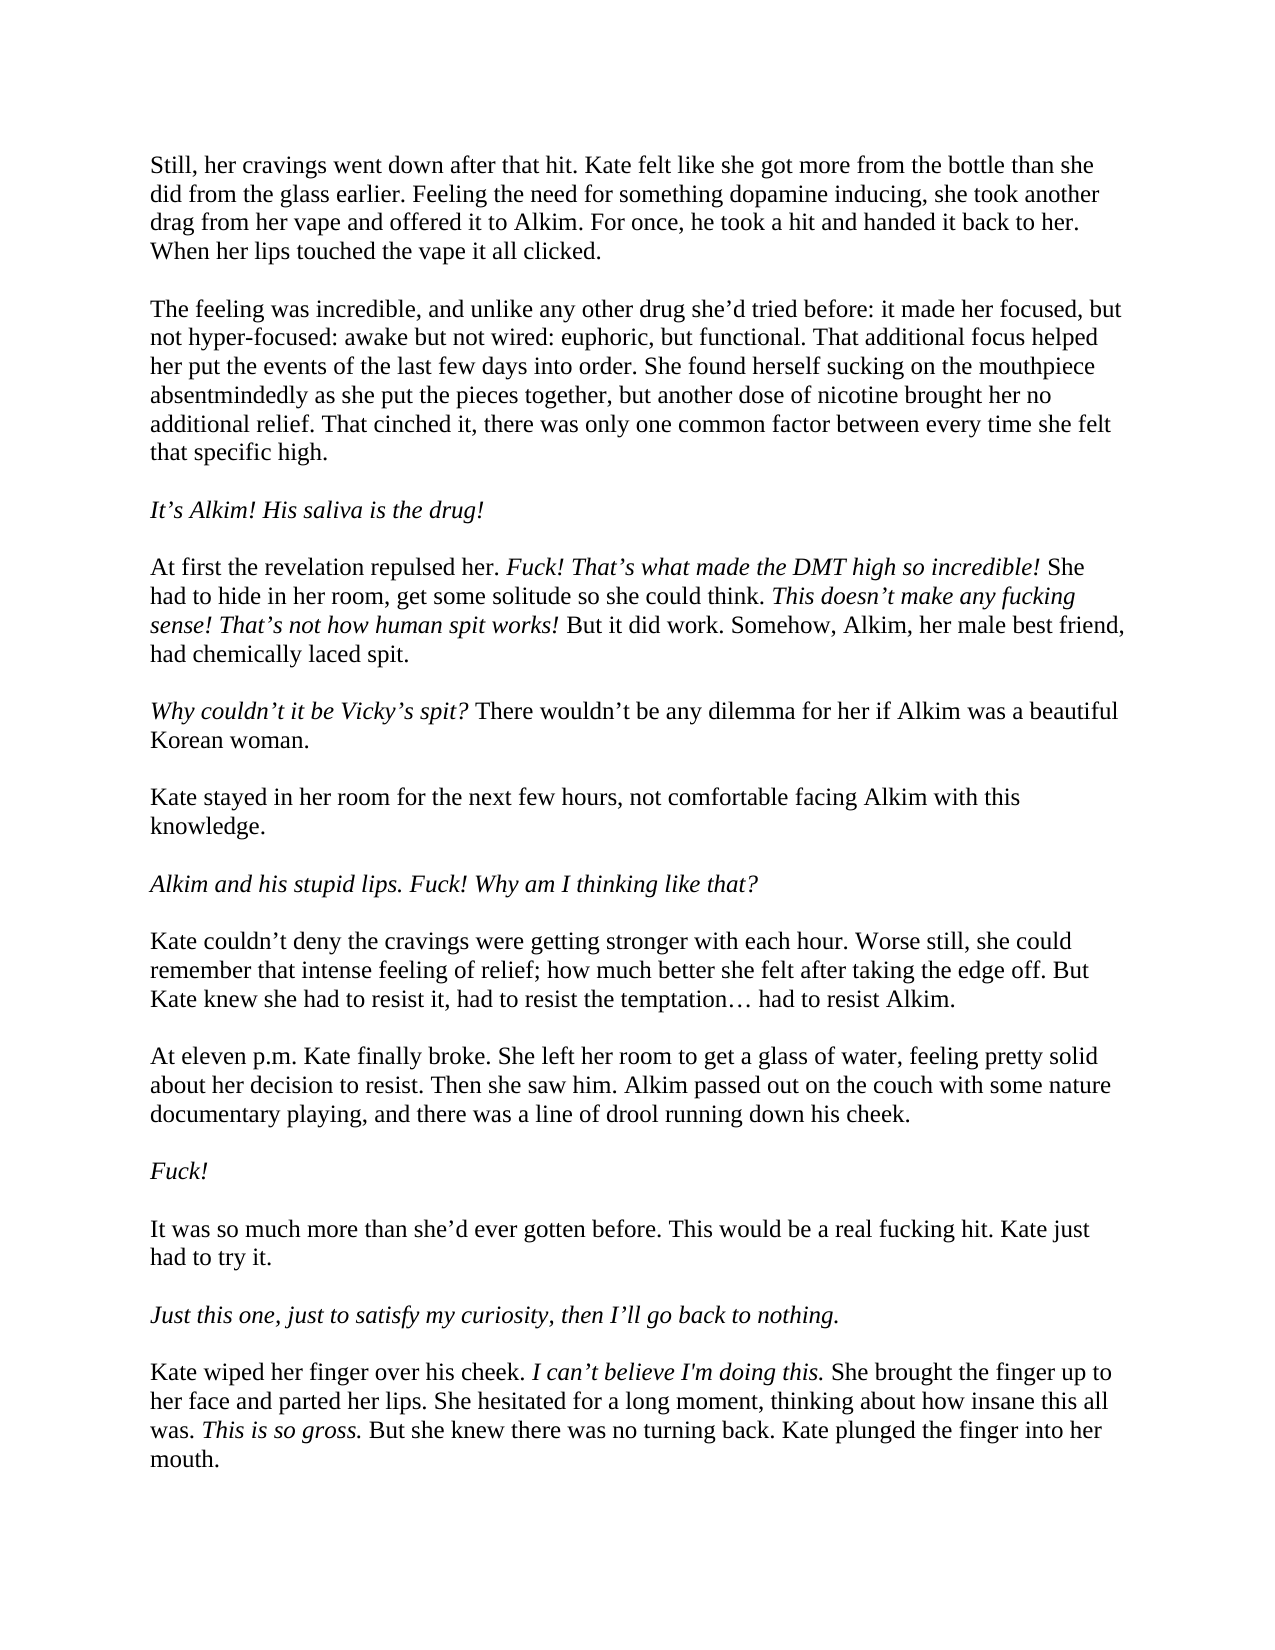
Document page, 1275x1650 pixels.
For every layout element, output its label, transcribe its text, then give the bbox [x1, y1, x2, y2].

text At first the revelation repulsed her. Fuck! That’s what made the DMT high so incredible! She had to hide in her room, get some solitude so she could think. This doesn’t make any fucking sense! That’s not how human spit works! But it did work. Somehow, Alkim, her male best friend, had chemically laced spit. [150, 552, 1125, 667]
text It’s Alkim! His saliva is the drug! [150, 495, 1125, 524]
text Kate stayed in her room for the next few hours, not comfortable facing Alkim with this knowledge. [150, 782, 1125, 840]
text Kate wiped her finger over his cheek. I can’t believe I'm doing this. She brought the finger up to her face and parted her lips. She hesitated for a long moment, thinking about how insane this all was. This is so gross. But she knew there was no turning back. Kate plunged the finger into her mouth. [150, 1357, 1125, 1472]
text Fuck! [150, 1156, 1125, 1185]
text Alkim and his stupid lips. Fuck! Why am I thinking like that? [150, 869, 1125, 897]
text Just this one, just to satisfy my curiosity, then I’ll go back to nothing. [150, 1300, 1125, 1329]
text Kate couldn’t deny the cravings were getting stronger with each hour. Worse still, she could remember that intense feeling of relief; how much better she felt after taking the edge off. But Kate knew she had to resist it, had to resist the temptation… had to resist Alkim. [150, 926, 1125, 1012]
text At eleven p.m. Kate finally broke. She left her room to get a glass of water, feeling pretty solid about her decision to resist. Then she saw him. Alkim passed out on the couch with some nature documentary playing, and there was a line of drool running down his cheek. [150, 1041, 1125, 1127]
text Why couldn’t it be Vicky’s spit? There wouldn’t be any dilemma for her if Alkim was a beautiful Korean woman. [150, 696, 1125, 754]
text The feeling was incredible, and unlike any other drug she’d tried before: it made her focused, but not hyper-focused: awake but not wired: euphoric, but functional. That additional focus helped her put the events of the last few days into order. She found herself sucking on the mouthpiece absentmindedly as she put the pieces together, but another dose of nicotine brought her no additional relief. That cinched it, there was only one common factor between every time she felt that specific high. [150, 294, 1125, 466]
text It was so much more than she’d ever gotten before. This would be a real fucking hit. Kate just had to try it. [150, 1214, 1125, 1271]
text Still, her cravings went down after that hit. Kate felt like she got more from the bottle than she did from the glass earlier. Feeling the need for something dopamine inducing, she took another drag from her vape and offered it to Alkim. For once, he took a hit and handed it back to her. When her lips touched the vape it all clicked. [150, 150, 1125, 265]
